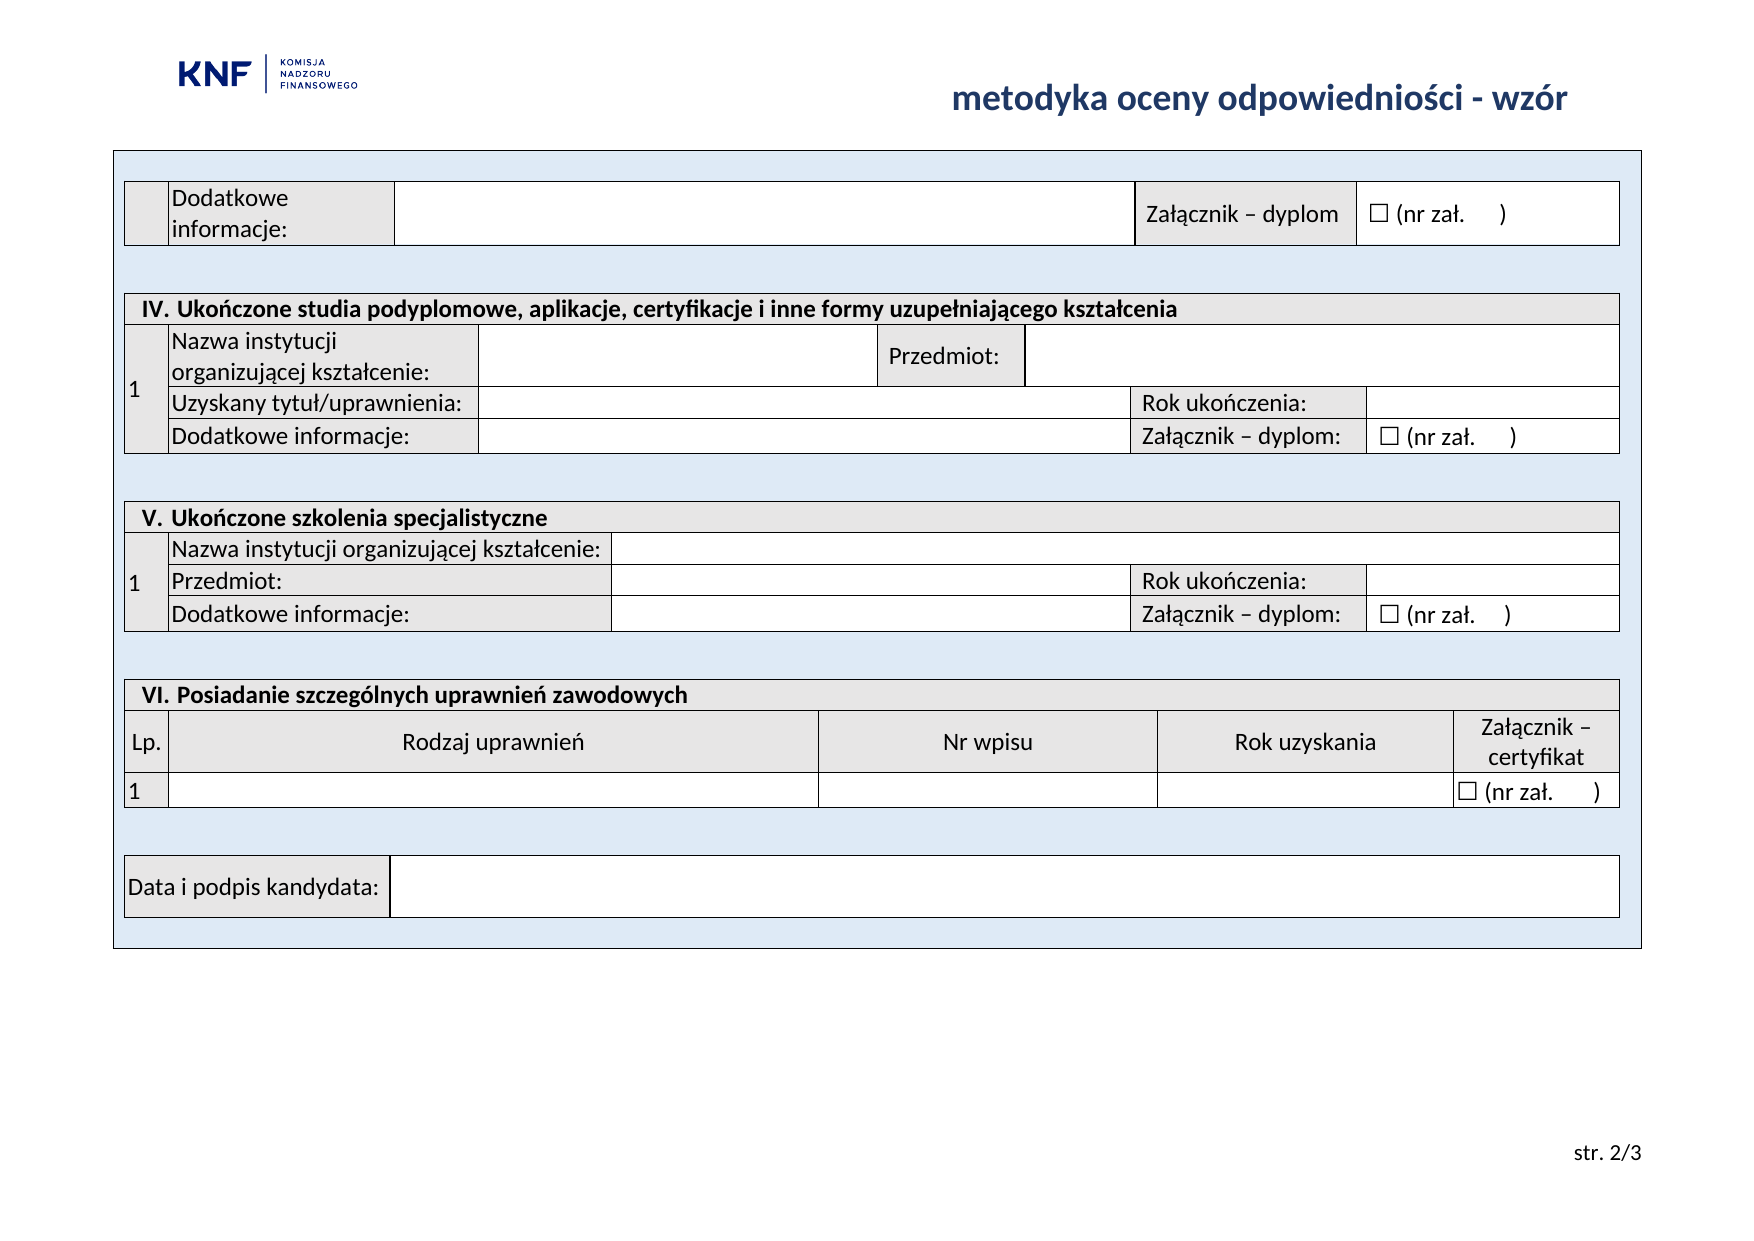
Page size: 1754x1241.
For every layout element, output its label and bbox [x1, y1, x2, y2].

picture [165, 41, 370, 107]
table_cell [114, 151, 1641, 948]
